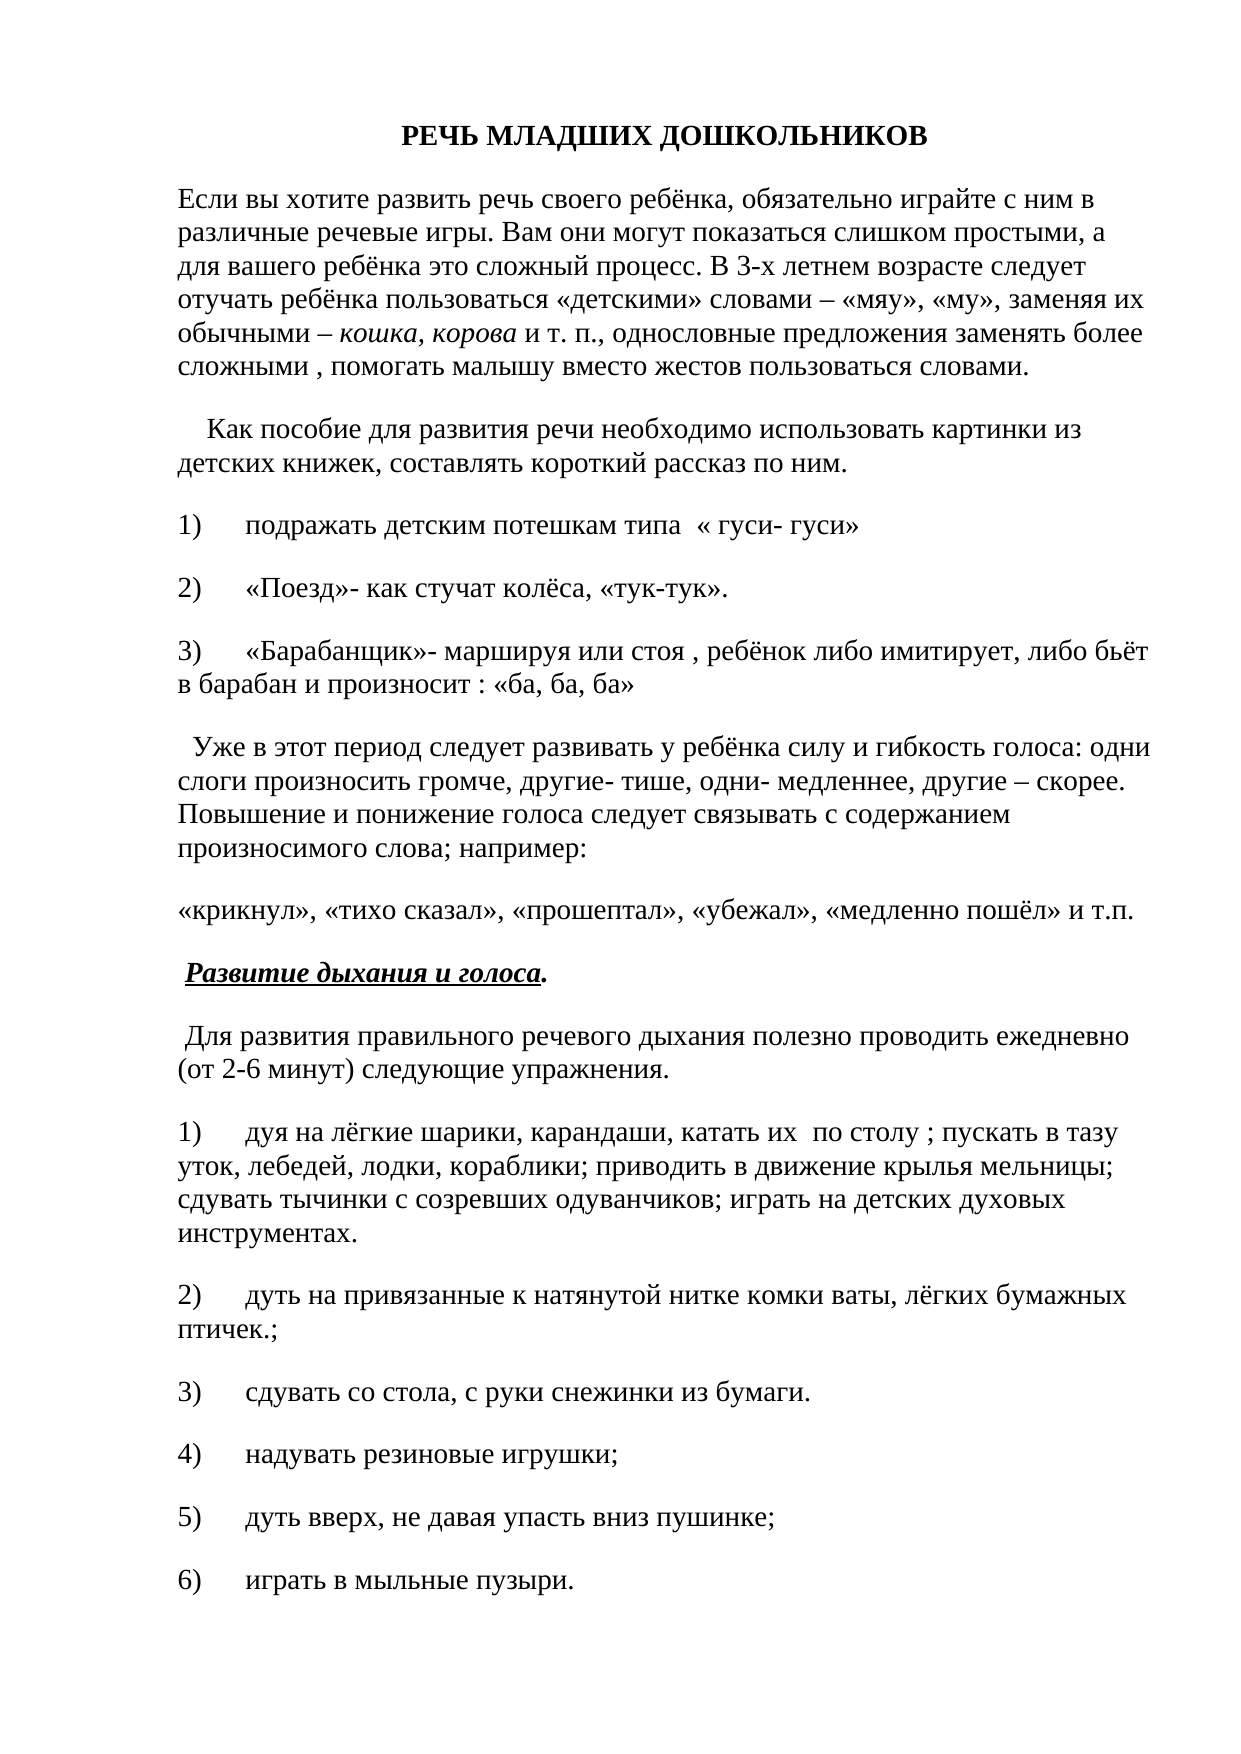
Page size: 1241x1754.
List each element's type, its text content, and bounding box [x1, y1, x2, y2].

text 1) дуя на лёгкие шарики, карандаши, катать их по столу ; пускать в тазу уток, лебедей, лодки, кораблики; приводить в движение крылья мельницы; сдувать тычинки с созревших одуванчиков; играть на детских духовых инструментах. [177, 1114, 1152, 1248]
text 5) дуть вверх, не давая упасть вниз пушинке; [177, 1499, 1152, 1533]
text 3) сдувать со стола, с руки снежинки из бумаги. [177, 1374, 1152, 1407]
text 2) «Поезд»- как стучат колёса, «тук-тук». [177, 570, 1152, 604]
text Если вы хотите развить речь своего ребёнка, обязательно играйте с ним в различные речевые игры. Вам они могут показаться слишком простыми, а для вашего ребёнка это сложный процесс. В 3-х летнем возрасте следует отучать ребёнка пользоваться «детскими» словами – «мяу», «му», заменяя их обычными – кошка, корова и т. п., однословные предложения заменять более сложными , помогать малышу вместо жестов пользоваться словами. [177, 181, 1152, 382]
text «крикнул», «тихо сказал», «прошептал», «убежал», «медленно пошёл» и т.п. [177, 892, 1152, 926]
text 6) играть в мыльные пузыри. [177, 1562, 1152, 1595]
text 2) дуть на привязанные к натянутой нитке комки ваты, лёгких бумажных птичек.; [177, 1277, 1152, 1344]
text 3) «Барабанщик»- маршируя или стоя , ребёнок либо имитирует, либо бьёт в барабан и произносит : «ба, ба, ба» [177, 633, 1152, 700]
text 4) надувать резиновые игрушки; [177, 1436, 1152, 1470]
text Уже в этот период следует развивать у ребёнка силу и гибкость голоса: одни слоги произносить громче, другие- тише, одни- медленнее, другие – скорее. Повышение и понижение голоса следует связывать с содержанием произносимого слова; например: [177, 729, 1152, 863]
text 1) подражать детским потешкам типа « гуси- гуси» [177, 507, 1152, 541]
text Развитие дыхания и голоса. [177, 955, 1152, 989]
text Как пособие для развития речи необходимо использовать картинки из детских книжек, составлять короткий рассказ по ним. [177, 411, 1152, 478]
text РЕЧЬ МЛАДШИХ ДОШКОЛЬНИКОВ [177, 118, 1152, 152]
text Для развития правильного речевого дыхания полезно проводить ежедневно (от 2-6 минут) следующие упражнения. [177, 1018, 1152, 1085]
